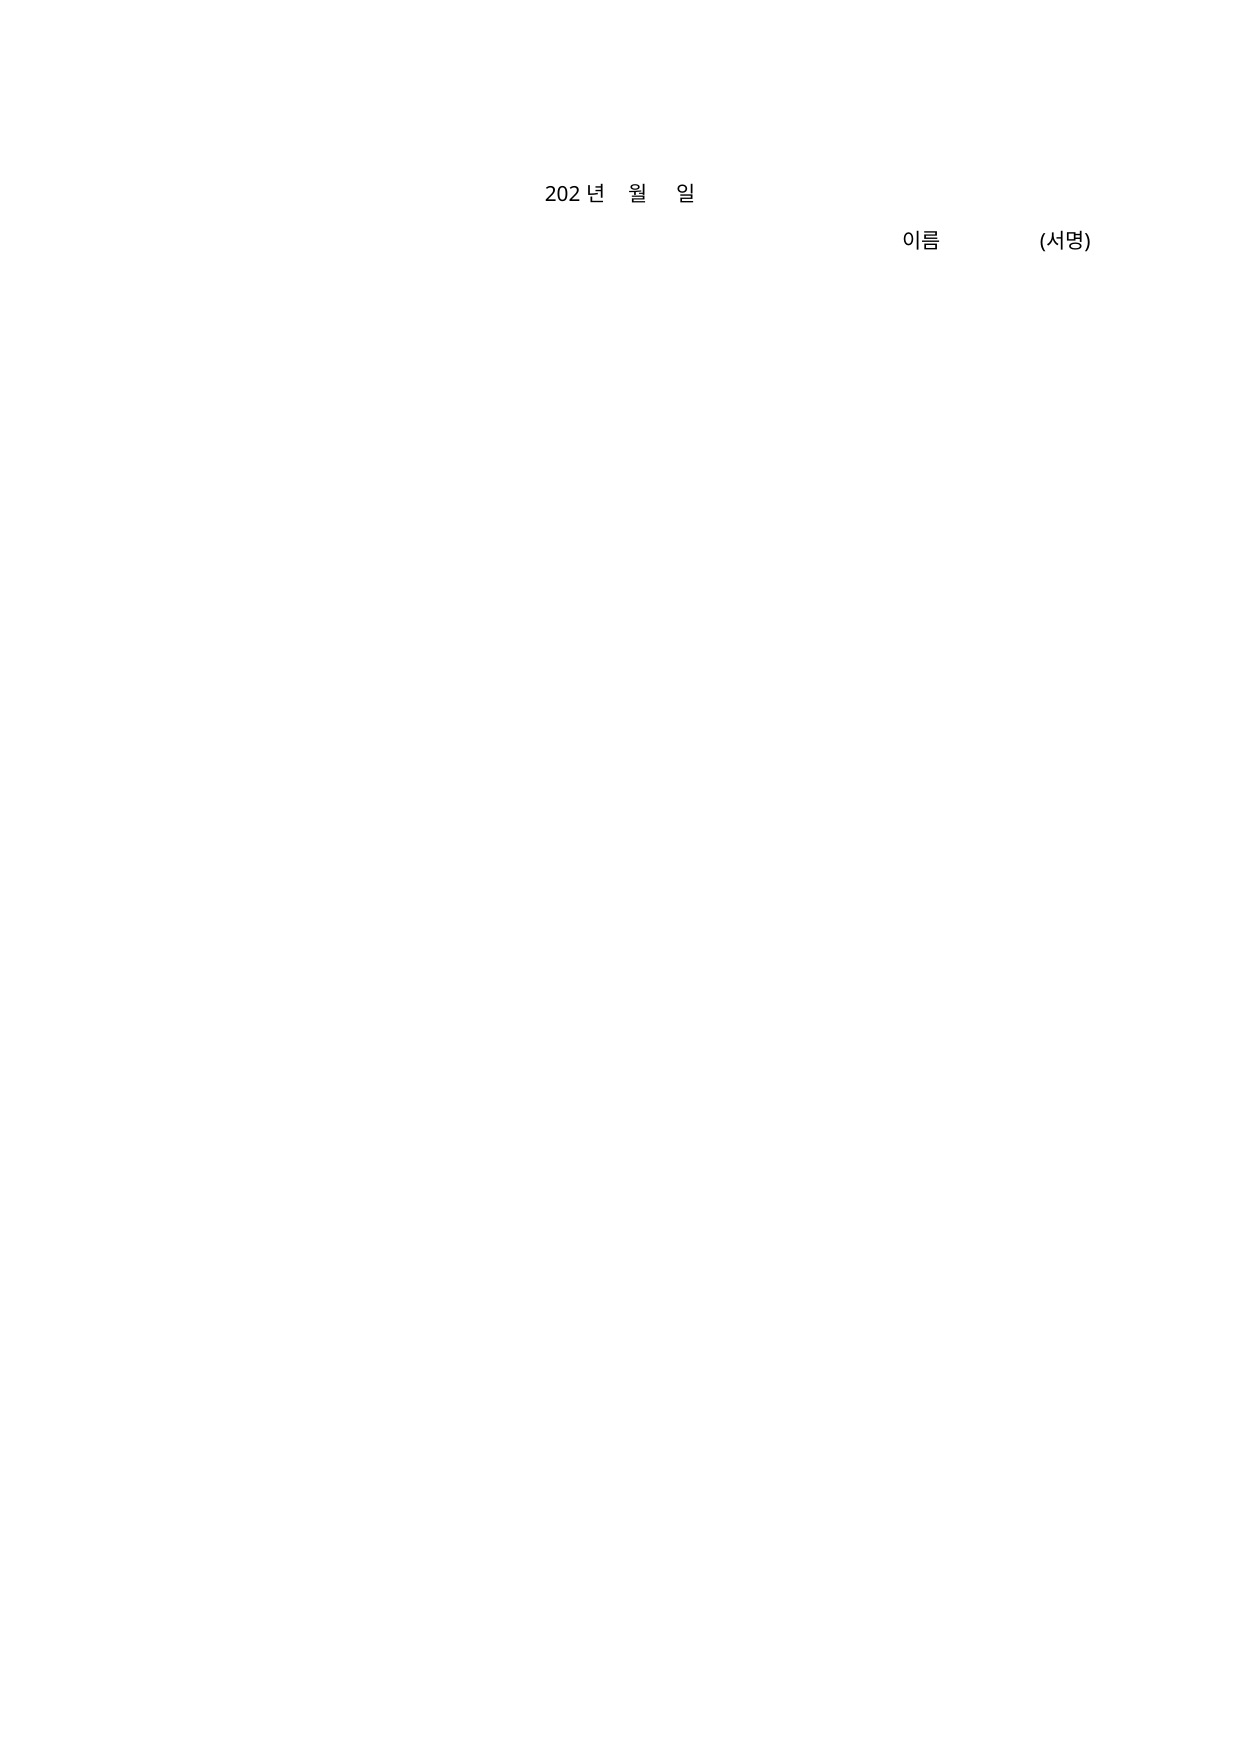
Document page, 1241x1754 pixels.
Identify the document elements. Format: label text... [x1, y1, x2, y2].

text 202 년 월 일 [150, 177, 1090, 207]
text 이름 (서명) [150, 224, 1090, 254]
